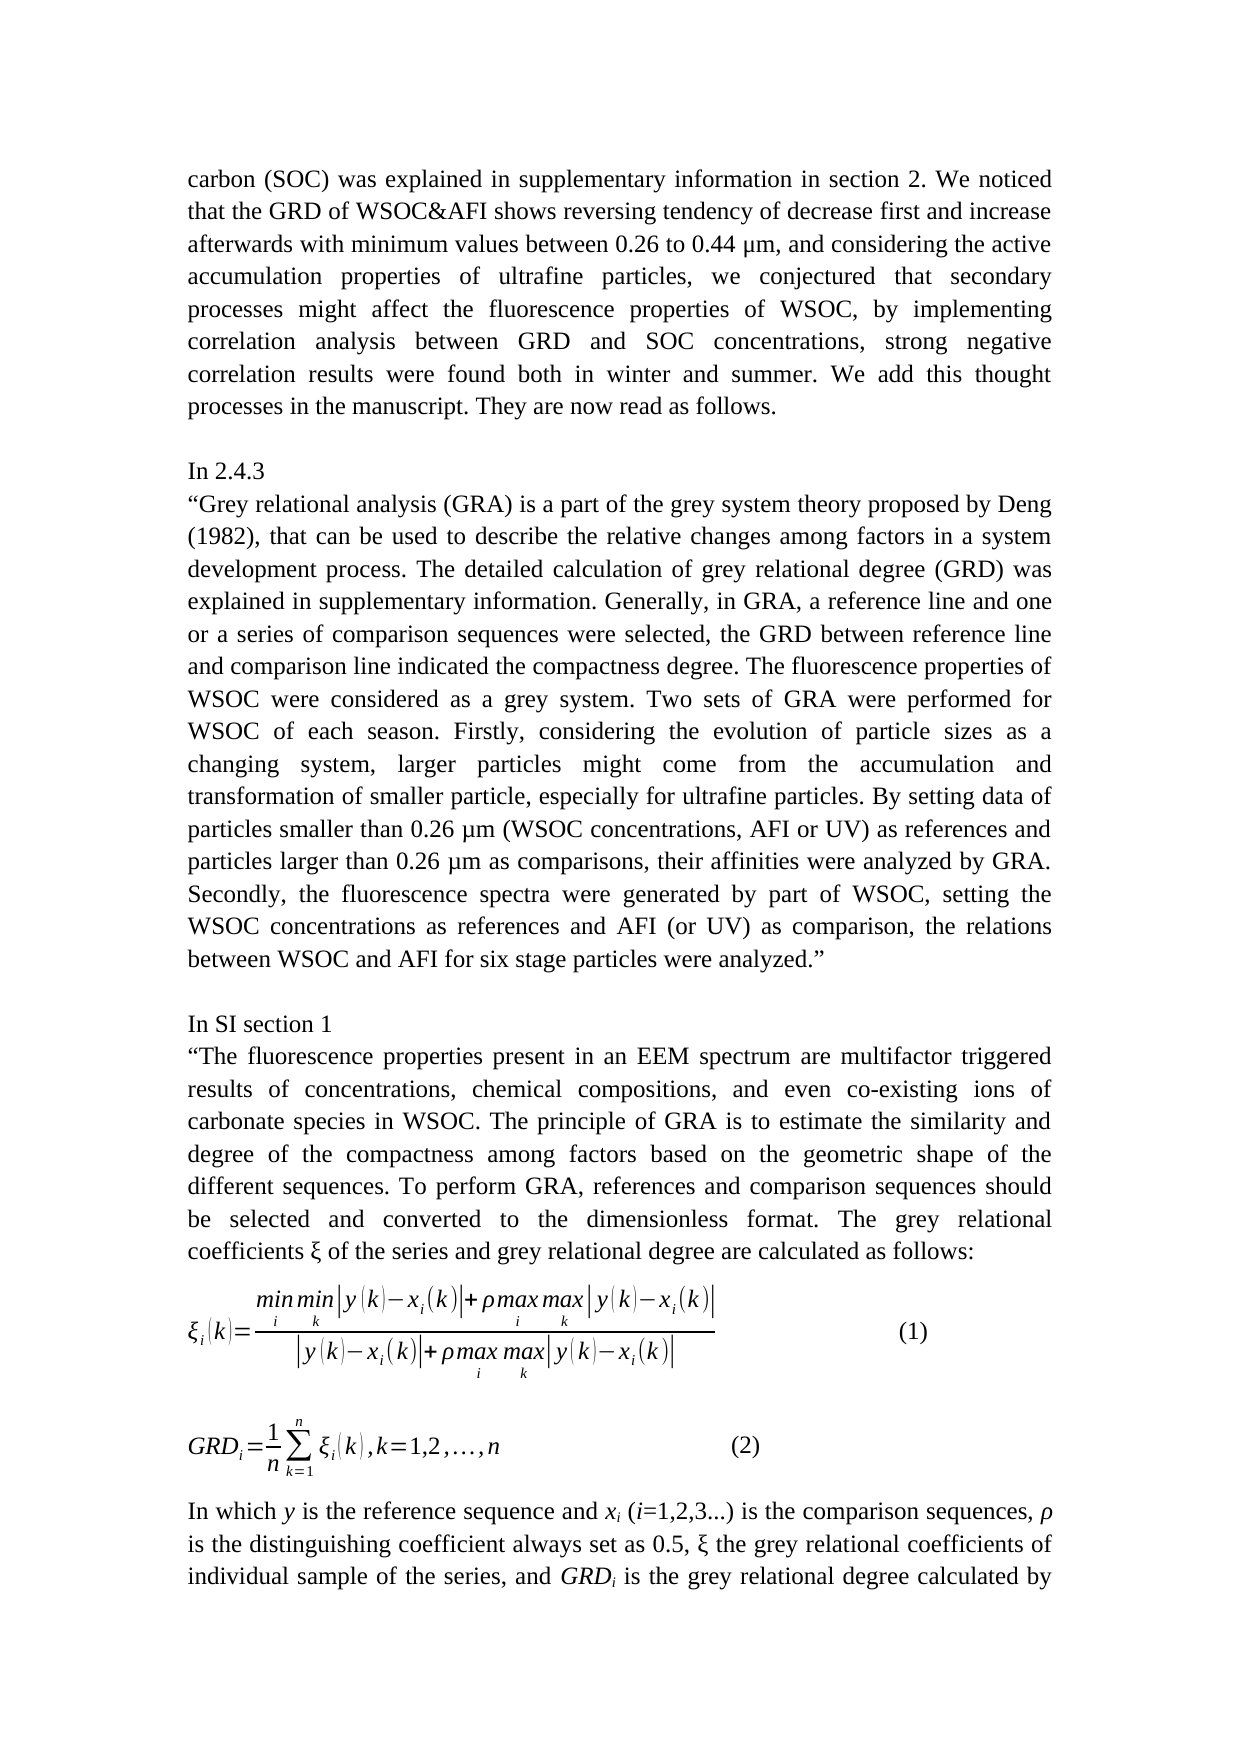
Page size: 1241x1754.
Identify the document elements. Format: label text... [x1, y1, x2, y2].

text “The fluorescence properties present in an EEM spectrum are multifactor triggered results of concentrations, chemical compositions, and even co-existing ions of carbonate species in WSOC. The principle of GRA is to estimate the similarity and degree of the compactness among factors based on the geometric shape of the different sequences. To perform GRA, references and comparison sequences should be selected and converted to the dimensionless format. The grey relational coefficients ξ of the series and grey relational degree are calculated as follows: [187, 1039, 1053, 1267]
text (1) [187, 1267, 1053, 1397]
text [187, 1494, 1053, 1592]
text “Grey relational analysis (GRA) is a part of the grey system theory proposed by Deng (1982), that can be used to describe the relative changes among factors in a system development process. The detailed calculation of grey relational degree (GRD) was explained in supplementary information. Generally, in GRA, a reference line and one or a series of comparison sequences were selected, the GRD between reference line and comparison line indicated the compactness degree. The fluorescence properties of WSOC were considered as a grey system. Two sets of GRA were performed for WSOC of each season. Firstly, considering the evolution of particle sizes as a changing system, larger particles might come from the accumulation and transformation of smaller particle, especially for ultrafine particles. By setting data of particles smaller than 0.26 µm (WSOC concentrations, AFI or UV) as references and particles larger than 0.26 µm as comparisons, their affinities were analyzed by GRA. Secondly, the fluorescence spectra were generated by part of WSOC, setting the WSOC concentrations as references and AFI (or UV) as comparison, the relations between WSOC and AFI for six stage particles were analyzed.” [187, 487, 1053, 974]
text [187, 162, 1053, 422]
text (2) [187, 1397, 1053, 1494]
text In 2.4.3 [187, 454, 1053, 487]
text In SI section 1 [187, 1007, 1053, 1039]
